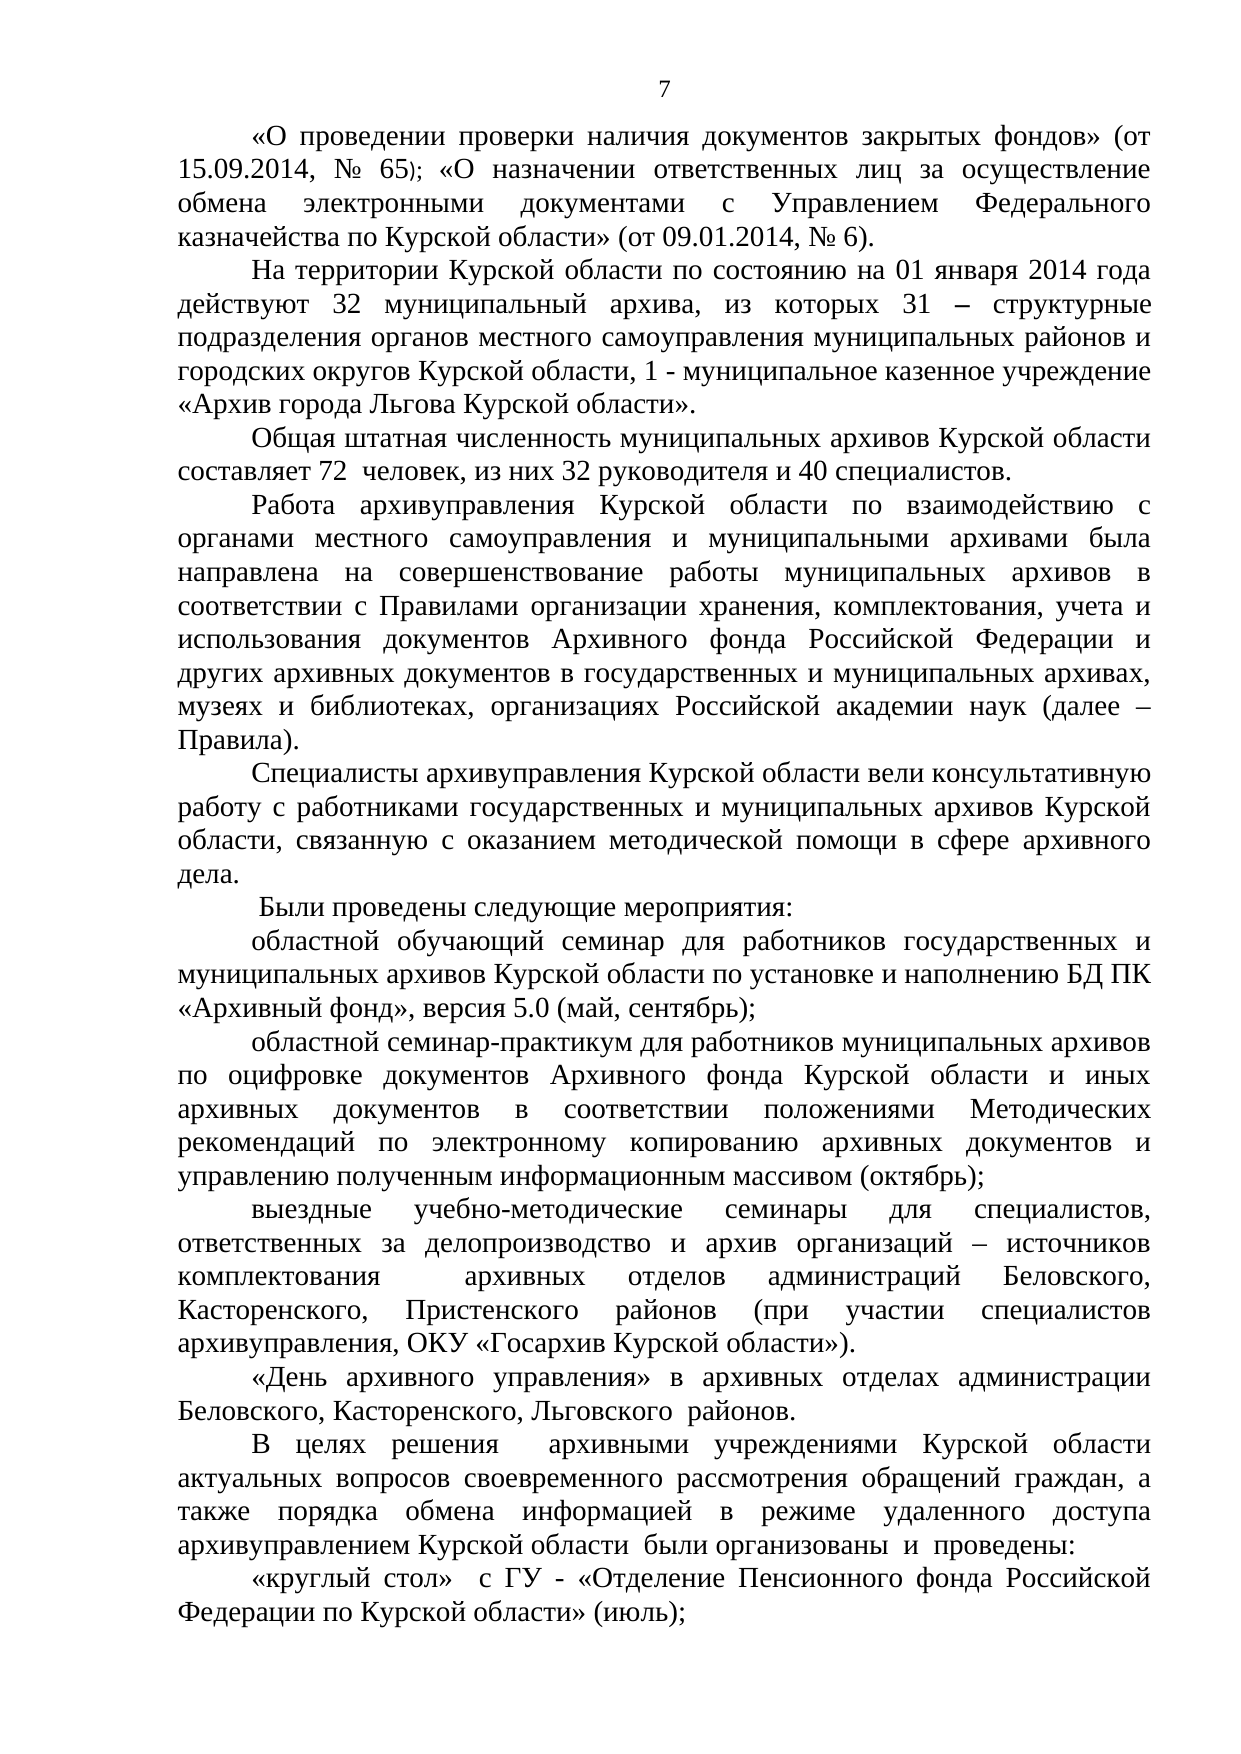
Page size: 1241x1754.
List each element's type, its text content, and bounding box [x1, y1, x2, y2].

text Были проведены следующие мероприятия: [177, 889, 1152, 923]
text На территории Курской области по состоянию на 01 января 2014 года действуют 32 муниципальный архива, из которых 31 – структурные подразделения органов местного самоуправления муниципальных районов и городских округов Курской области, 1 - муниципальное казенное учреждение «Архив города Льгова Курской области». [177, 252, 1152, 420]
text областной семинар-практикум для работников муниципальных архивов по оцифровке документов Архивного фонда Курской области и иных архивных документов в соответствии положениями Методических рекомендаций по электронному копированию архивных документов и управлению полученным информационным массивом (октябрь); [177, 1024, 1152, 1191]
text Общая штатная численность муниципальных архивов Курской области составляет 72 человек, из них 32 руководителя и 40 специалистов. Работа архивуправления Курской области по взаимодействию с органами местного самоуправления и муниципальными архивами была направлена на совершенствование работы муниципальных архивов в соответствии с Правилами организации хранения, комплектования, учета и использования документов Архивного фонда Российской Федерации и других архивных документов в государственных и муниципальных архивах, музеях и библиотеках, организациях Российской академии наук (далее – Правила). [177, 420, 1152, 755]
text «круглый стол» с ГУ - «Отделение Пенсионного фонда Российской Федерации по Курской области» (июль); [177, 1560, 1152, 1627]
text выездные учебно-методические семинары для специалистов, ответственных за делопроизводство и архив организаций – источников комплектования архивных отделов администраций Беловского, Касторенского, Пристенского районов (при участии специалистов архивуправления, ОКУ «Госархив Курской области»). [177, 1191, 1152, 1359]
text «О проведении проверки наличия документов закрытых фондов» (от 15.09.2014, № 65); «О назначении ответственных лиц за осуществление обмена электронными документами с Управлением Федерального казначейства по Курской области» (от 09.01.2014, № 6). [177, 118, 1152, 252]
text «День архивного управления» в архивных отделах администрации Беловского, Касторенского, Льговского районов. [177, 1359, 1152, 1426]
text Специалисты архивуправления Курской области вели консультативную работу с работниками государственных и муниципальных архивов Курской области, связанную с оказанием методической помощи в сфере архивного дела. [177, 755, 1152, 889]
text областной обучающий семинар для работников государственных и муниципальных архивов Курской области по установке и наполнению БД ПК «Архивный фонд», версия 5.0 (май, сентябрь); [177, 923, 1152, 1024]
text В целях решения архивными учреждениями Курской области актуальных вопросов своевременного рассмотрения обращений граждан, а также порядка обмена информацией в режиме удаленного доступа архивуправлением Курской области были организованы и проведены: [177, 1426, 1152, 1560]
